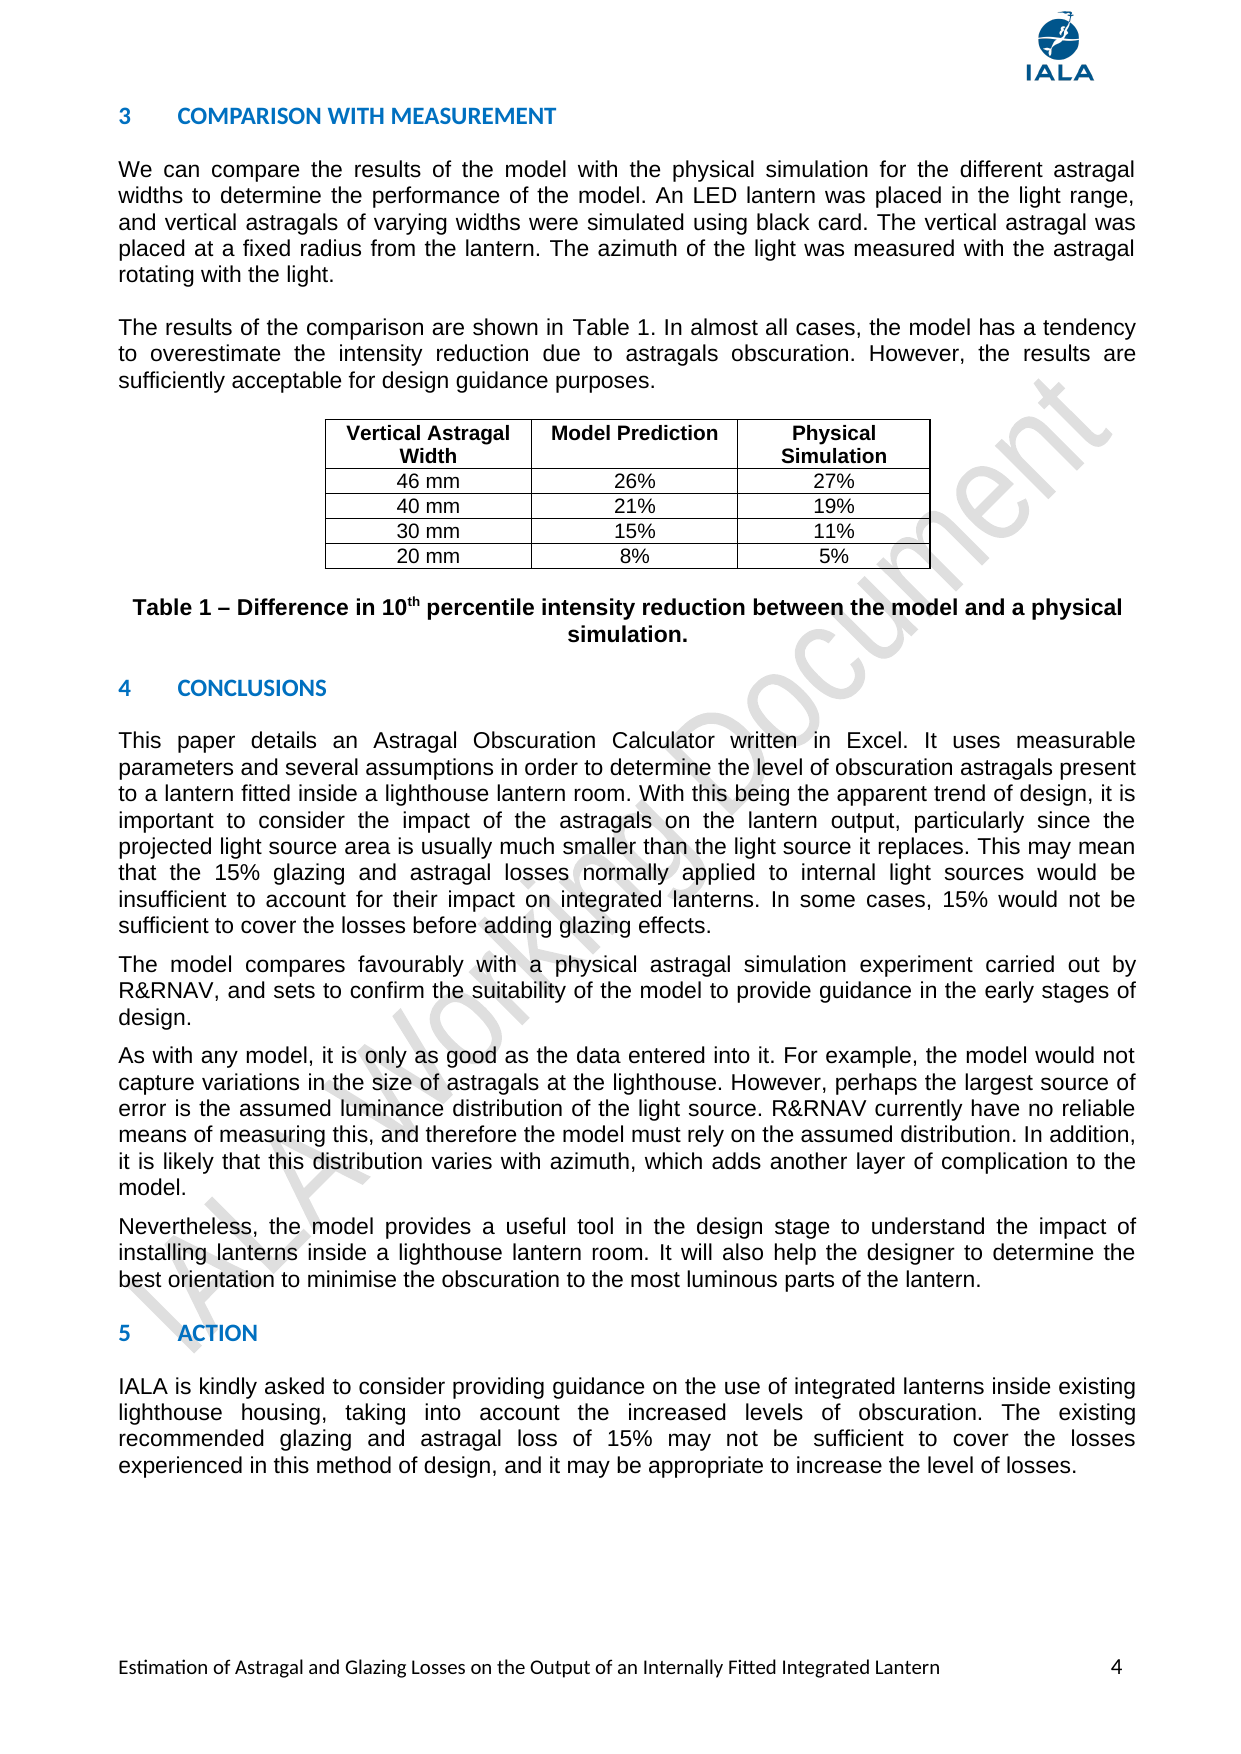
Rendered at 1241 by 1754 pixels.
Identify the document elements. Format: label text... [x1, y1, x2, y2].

text The results of the comparison are shown in Table 1. In almost all cases, the model has a tendency to overestimate the intensity reduction due to astragals obscuration. However, the results are sufficiently acceptable for design guidance purposes. [118, 314, 1137, 393]
table_header Vertical Astragal Width [326, 420, 531, 468]
table_header Model Prediction [532, 420, 737, 468]
subtitle Conclusions [118, 672, 1137, 702]
table_cell 19% [738, 494, 929, 518]
table_cell 30 mm [326, 519, 531, 543]
text Nevertheless, the model provides a useful tool in the design stage to understand the impact of installing lanterns inside a lighthouse lantern room. It will also help the designer to determine the best orientation to minimise the obscuration to the most luminous parts of the lantern. [118, 1213, 1137, 1292]
text We can compare the results of the model with the physical simulation for the different astragal widths to determine the performance of the model. An LED lantern was placed in the light range, and vertical astragals of varying widths were simulated using black card. The vertical astragal was placed at a fixed radius from the lantern. The azimuth of the light was measured with the astragal rotating with the light. [118, 156, 1137, 287]
table_cell 26% [532, 469, 737, 493]
table_cell 5% [738, 544, 929, 568]
table_cell 21% [532, 494, 737, 518]
table_cell 46 mm [326, 469, 531, 493]
subtitle Action [118, 1317, 1137, 1348]
table_cell 8% [532, 544, 737, 568]
text This paper details an Astragal Obscuration Calculator written in Excel. It uses measurable parameters and several assumptions in order to determine the level of obscuration astragals present to a lantern fitted inside a lighthouse lantern room. With this being the apparent trend of design, it is important to consider the impact of the astragals on the lantern output, particularly since the projected light source area is usually much smaller than the light source it replaces. This may mean that the 15% glazing and astragal losses normally applied to internal light sources would be insufficient to account for their impact on integrated lanterns. In some cases, 15% would not be sufficient to cover the losses before adding glazing effects. [118, 727, 1137, 938]
table_header Physical Simulation [738, 420, 929, 468]
picture [1011, 3, 1106, 96]
table_cell 40 mm [326, 494, 531, 518]
table_cell 20 mm [326, 544, 531, 568]
subtitle Comparison with Measurement [118, 100, 1137, 131]
text The model compares favourably with a physical astragal simulation experiment carried out by R&RNAV, and sets to confirm the suitability of the model to provide guidance in the early stages of design. [118, 951, 1137, 1030]
text IALA is kindly asked to consider providing guidance on the use of integrated lanterns inside existing lighthouse housing, taking into account the increased levels of obscuration. The existing recommended glazing and astragal loss of 15% may not be sufficient to cover the losses experienced in this method of design, and it may be appropriate to increase the level of losses. [118, 1373, 1137, 1478]
table_cell 15% [532, 519, 737, 543]
table_cell 27% [738, 469, 929, 493]
text Table 1 – Difference in 10th percentile intensity reduction between the model and a physical simulation. [118, 594, 1137, 647]
table_cell 11% [738, 519, 929, 543]
text As with any model, it is only as good as the data entered into it. For example, the model would not capture variations in the size of astragals at the lighthouse. However, perhaps the largest source of error is the assumed luminance distribution of the light source. R&RNAV currently have no reliable means of measuring this, and therefore the model must rely on the assumed distribution. In addition, it is likely that this distribution varies with azimuth, which adds another layer of complication to the model. [118, 1042, 1137, 1201]
